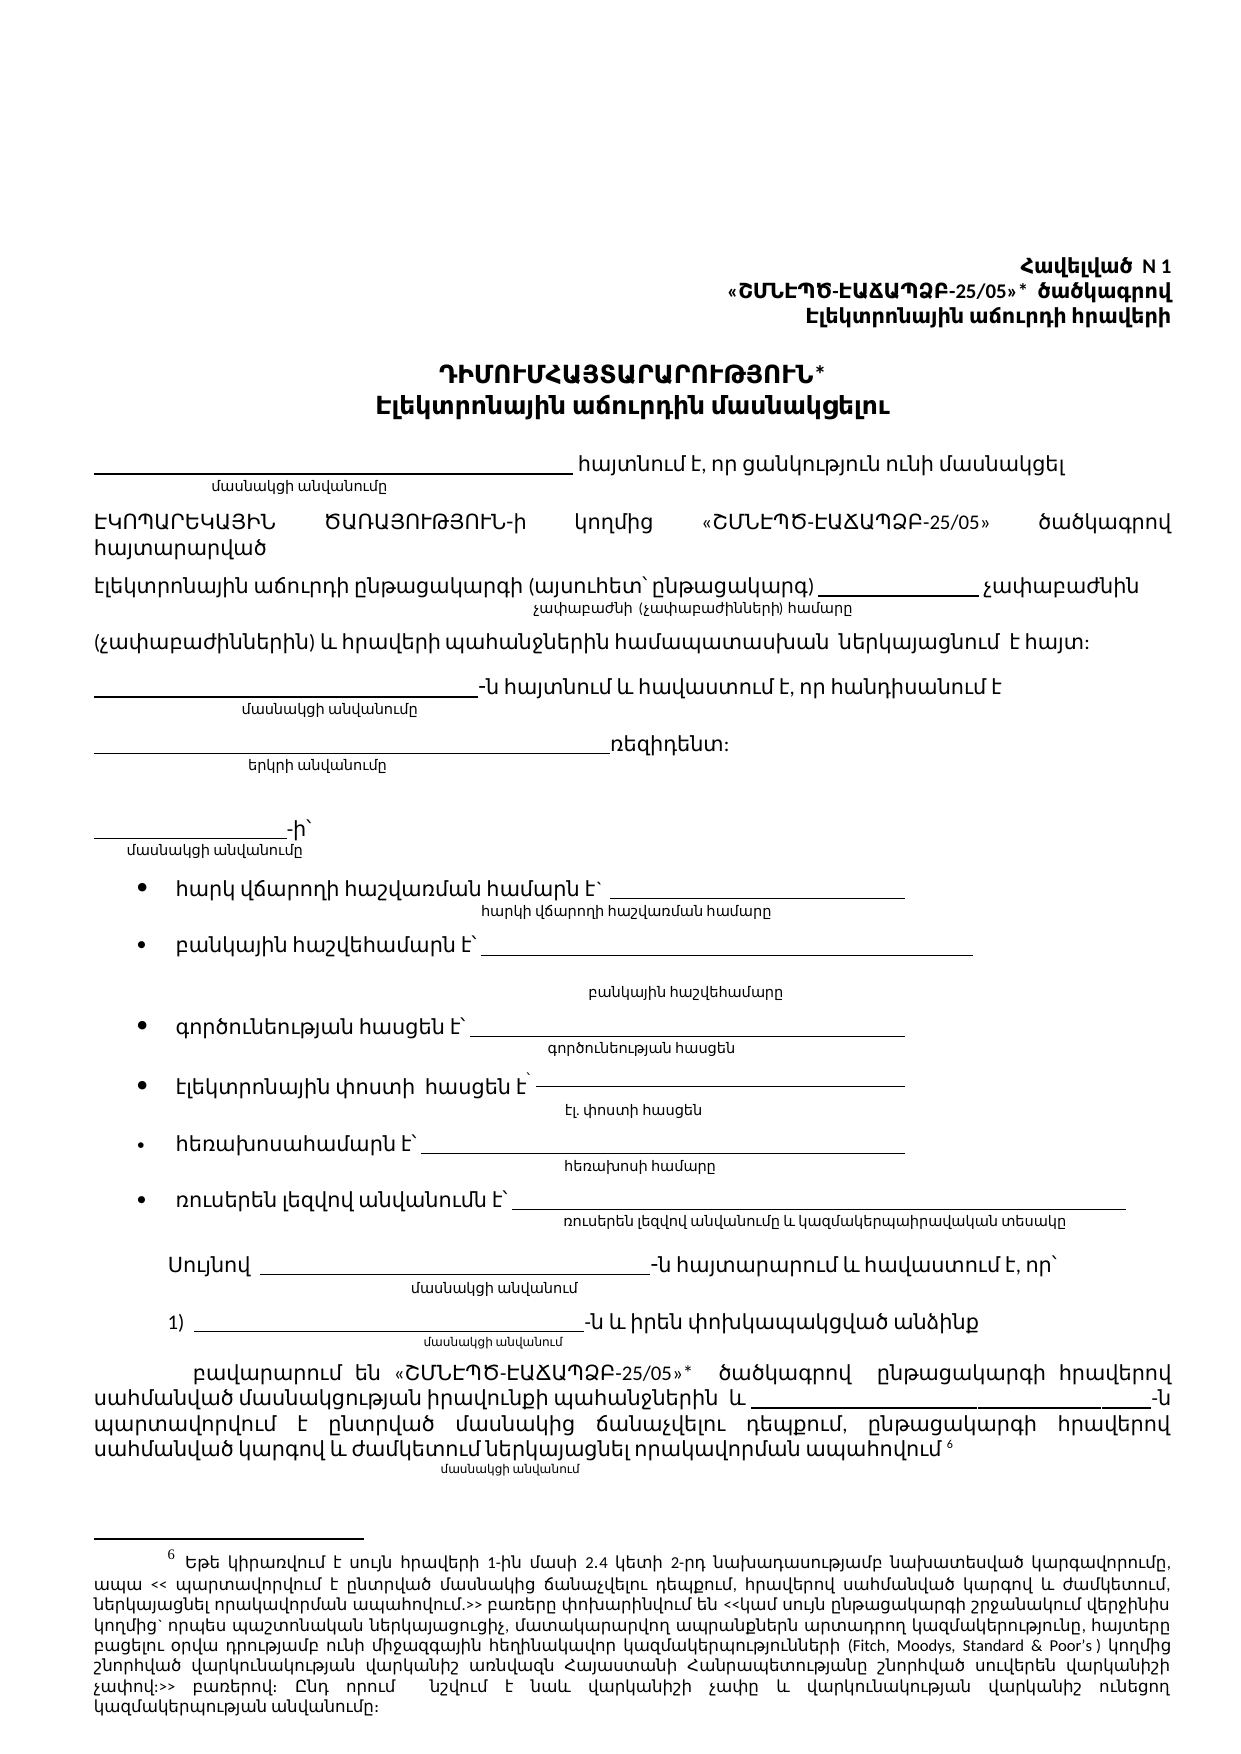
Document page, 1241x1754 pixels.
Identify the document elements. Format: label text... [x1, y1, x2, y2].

text էլ. փոստի հասցեն [94, 1101, 1171, 1131]
text չափաբաժնի (չափաբաժինների) համարը [94, 599, 1171, 629]
text -ն հայտնում և հավաստում է, որ հանդիսանում է [94, 670, 1171, 701]
text մասնակցի անվանումը [94, 701, 1171, 731]
text գործունեության հասցեն [94, 1040, 1171, 1070]
text Հավելված N 1 [94, 253, 1171, 278]
text հարկի վճարողի հաշվառման համարը [94, 902, 1171, 933]
text ԴԻՄՈՒՄՀԱՅՏԱՐԱՐՈՒԹՅՈՒՆ* [94, 360, 1171, 390]
list հարկ վճարողի հաշվառման համարն է` [138, 872, 1171, 902]
text 1) -ն և իրեն փոխկապակցված անձինք [94, 1309, 1171, 1335]
text «ՇՄՆԷՊԾ-ԷԱՃԱՊՁԲ-25/05»* ծածկագրով [94, 278, 1171, 304]
text բանկային հաշվեհամարը [94, 983, 1171, 1014]
text հայտնում է, որ ցանկություն ունի մասնակցել [94, 451, 1171, 477]
text հեռախոսի համարը [462, 1157, 1171, 1187]
text (չափաբաժիններին) և հրավերի պահանջներին համապատասխան ներկայացնում է հայտ: [94, 629, 1171, 655]
text մասնակցի անվանումը [94, 841, 1171, 872]
text մասնակցի անվանում [94, 1462, 1171, 1487]
list էլեկտրոնային փոստի հասցեն է՝ [138, 1070, 1171, 1101]
text ռեզիդենտ: [94, 731, 1171, 756]
text բավարարում են «ՇՄՆԷՊԾ-ԷԱՃԱՊՁԲ-25/05»* ծածկագրով ընթացակարգի հրավերով սահմանված մասնակցության իրավունքի պահանջներին և -ն պարտավորվում է ընտրված մասնակից ճանաչվելու դեպքում, ընթացակարգի հրավերով սահմանված կարգով և ժամկետում ներկայացնել որակավորման ապահովում [94, 1360, 1171, 1462]
text ԷԿՈՊԱՐԵԿԱՅԻՆ ԾԱՌԱՅՈՒԹՅՈՒՆ-ի կողմից «ՇՄՆԷՊԾ-ԷԱՃԱՊՁԲ-25/05» ծածկագրով հայտարարված [94, 507, 1171, 561]
subtitle Էլեկտրոնային աճուրդին մասնակցելու [94, 390, 1171, 421]
text ռուսերեն լեզվով անվանումը և կազմակերպաիրավական տեսակը [94, 1213, 1171, 1243]
list բանկային հաշվեհամարն է՝ [138, 933, 1171, 983]
text մասնակցի անվանումը [94, 477, 1171, 507]
text Էլեկտրոնային աճուրդի հրավերի [94, 304, 1171, 329]
text մասնակցի անվանում [94, 1335, 1171, 1360]
list հեռախոսահամարն է՝ [138, 1131, 1171, 1157]
text -ի՝ [94, 816, 1171, 841]
text մասնակցի անվանում [94, 1279, 1171, 1309]
text էլեկտրոնային աճուրդի ընթացակարգի (այսուհետ՝ ընթացակարգ) չափաբաժնին [94, 573, 1171, 599]
list գործունեության հասցեն է՝ [138, 1014, 1171, 1040]
text երկրի անվանումը [94, 756, 1171, 787]
list ռուսերեն լեզվով անվանումն է՝ [138, 1187, 1171, 1213]
text Սույնով -ն հայտարարում և հավաստում է, որ՝ [94, 1248, 1171, 1279]
